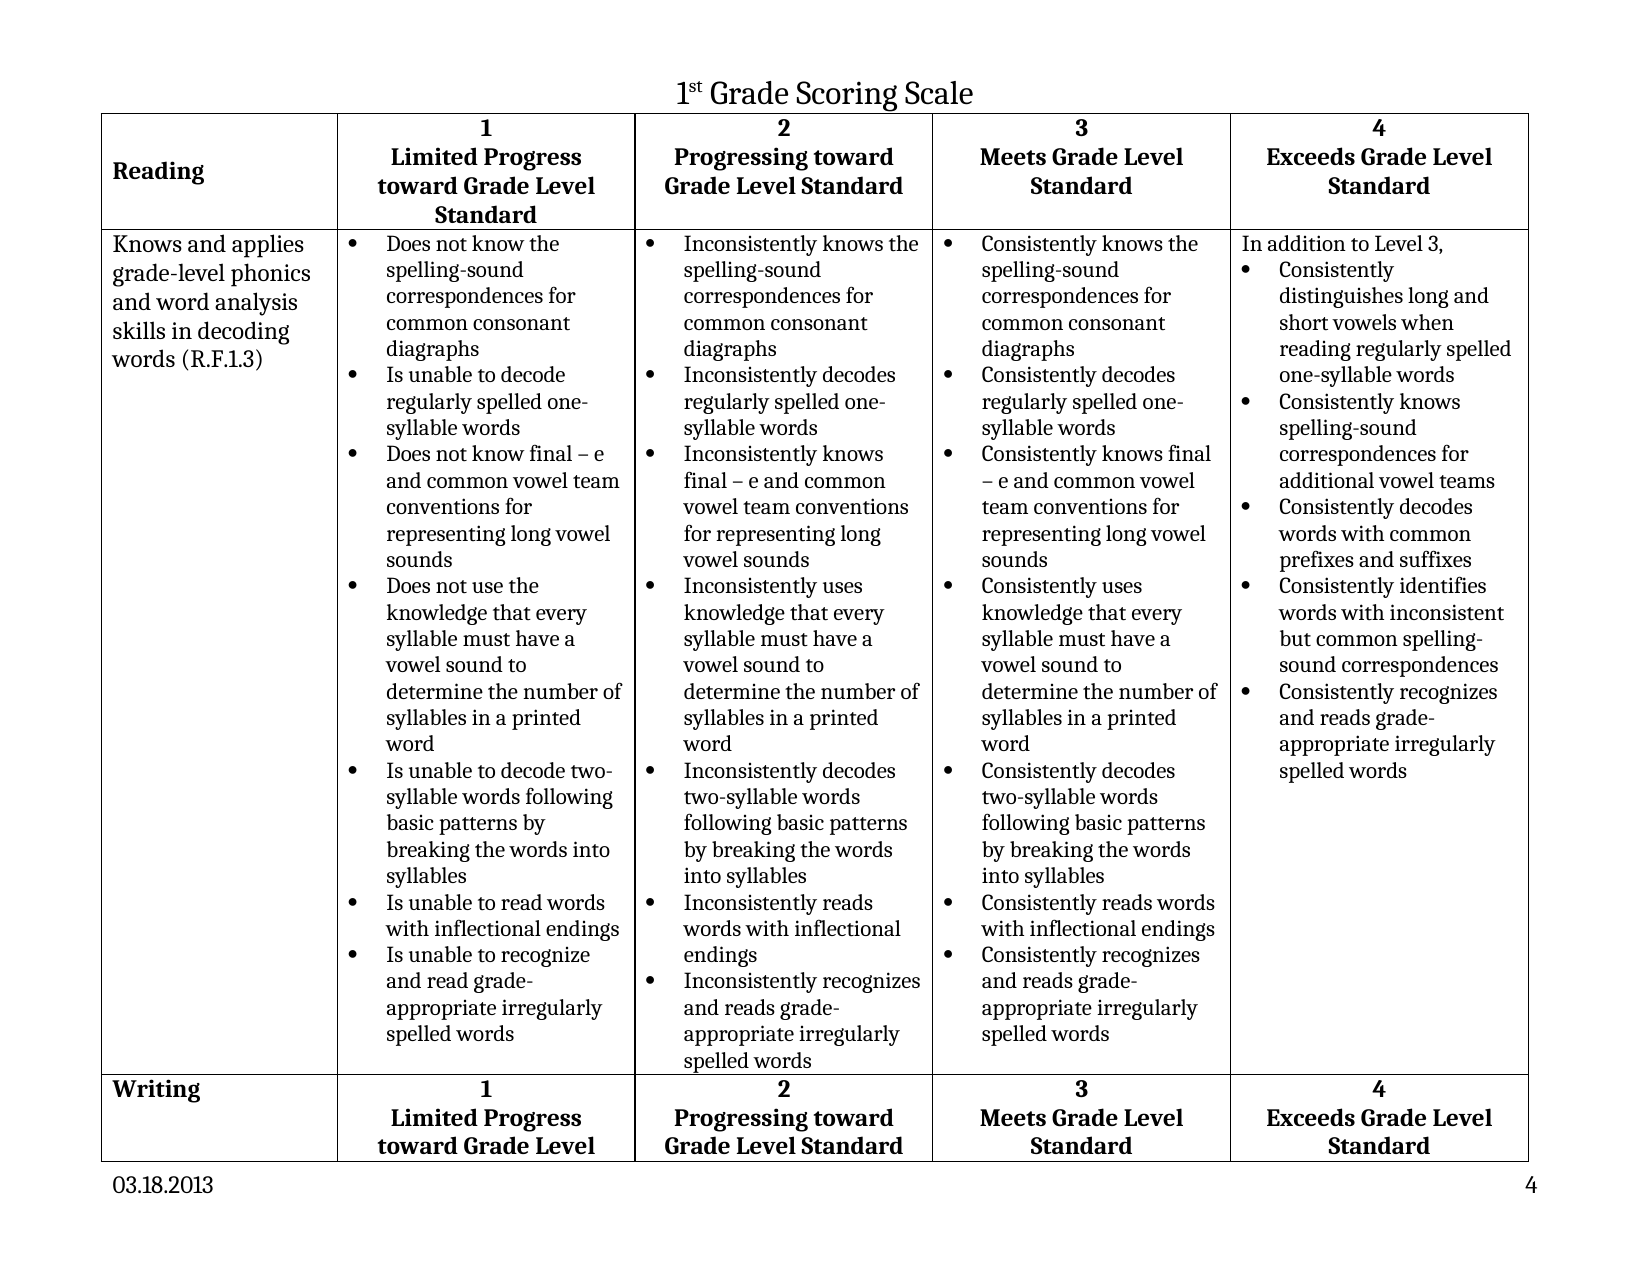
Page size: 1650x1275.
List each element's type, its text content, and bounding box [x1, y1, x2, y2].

table_header 4 Exceeds Grade Level Standard [1231, 114, 1528, 229]
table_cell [636, 1075, 932, 1161]
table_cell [933, 1075, 1230, 1161]
table_cell Writing [102, 1075, 337, 1161]
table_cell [1231, 1075, 1528, 1161]
table_cell In addition to Level 3, Consistently distinguishes long and short vowels when reading regularly spelled one-syllable words Consistently knows spelling-sound correspondences for additional vowel teams Consistently decodes words with common prefixes and suffixes Consistently identifies words with inconsistent but common spelling-sound correspondences Consistently recognizes and reads grade-appropriate irregularly spelled words [1231, 230, 1528, 1074]
table_header 1 Limited Progress toward Grade Level Standard [338, 114, 634, 229]
table_cell Knows and applies grade-level phonics and word analysis skills in decoding words (R.F.1.3) [102, 230, 337, 1074]
table_header Reading [102, 114, 337, 229]
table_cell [338, 1075, 634, 1161]
table_cell Does not know the spelling-sound correspondences for common consonant diagraphs Is unable to decode regularly spelled one-syllable words Does not know final – e and common vowel team conventions for representing long vowel sounds Does not use the knowledge that every syllable must have a vowel sound to determine the number of syllables in a printed word Is unable to decode two-syllable words following basic patterns by breaking the words into syllables Is unable to read words with inflectional endings Is unable to recognize and read grade-appropriate irregularly spelled words [338, 230, 634, 1074]
table_header 3 Meets Grade Level Standard [933, 114, 1230, 229]
table_cell Inconsistently knows the spelling-sound correspondences for common consonant diagraphs Inconsistently decodes regularly spelled one-syllable words Inconsistently knows final – e and common vowel team conventions for representing long vowel sounds Inconsistently uses knowledge that every syllable must have a vowel sound to determine the number of syllables in a printed word Inconsistently decodes two-syllable words following basic patterns by breaking the words into syllables Inconsistently reads words with inflectional endings Inconsistently recognizes and reads grade-appropriate irregularly spelled words [636, 230, 932, 1074]
table_header 2 Progressing toward Grade Level Standard [636, 114, 932, 229]
table_cell Consistently knows the spelling-sound correspondences for common consonant diagraphs Consistently decodes regularly spelled one-syllable words Consistently knows final – e and common vowel team conventions for representing long vowel sounds Consistently uses knowledge that every syllable must have a vowel sound to determine the number of syllables in a printed word Consistently decodes two-syllable words following basic patterns by breaking the words into syllables Consistently reads words with inflectional endings Consistently recognizes and reads grade-appropriate irregularly spelled words [933, 230, 1230, 1074]
